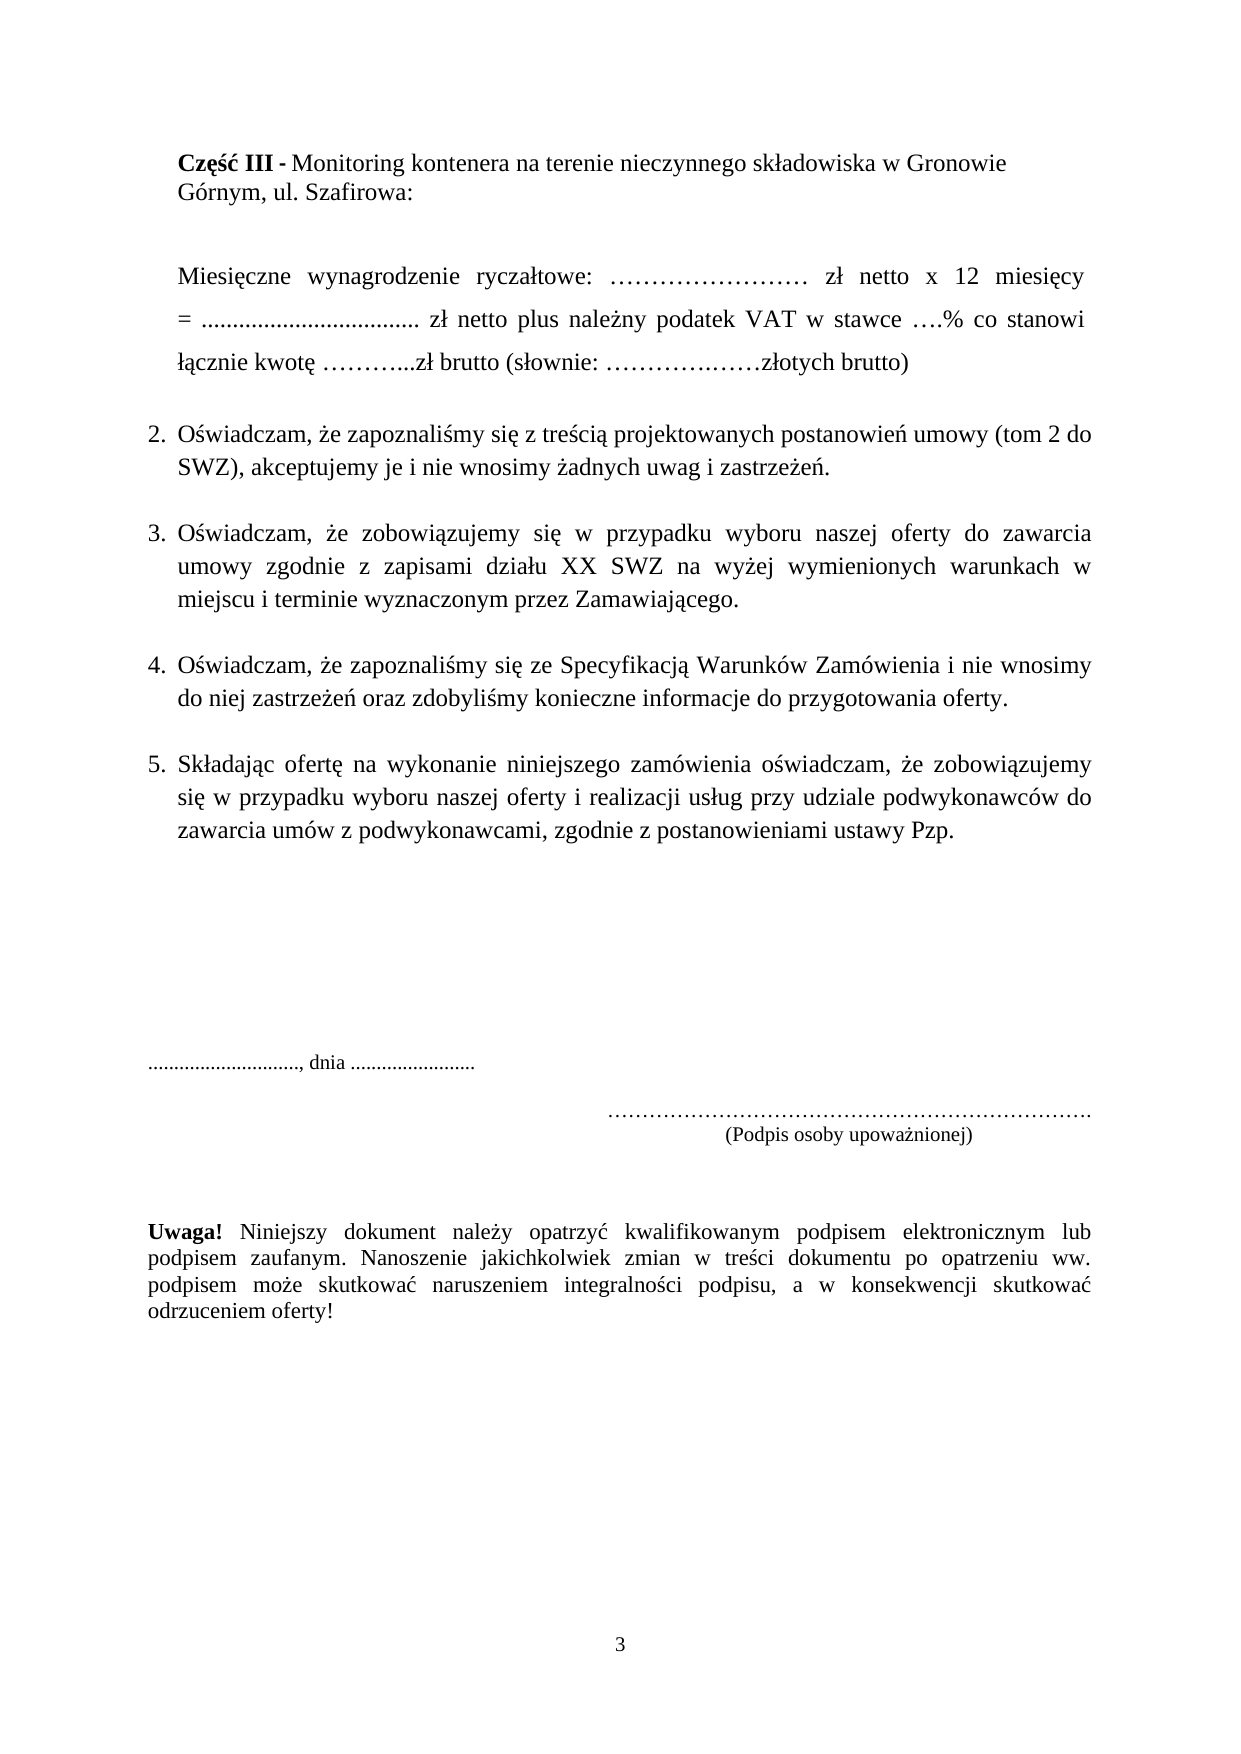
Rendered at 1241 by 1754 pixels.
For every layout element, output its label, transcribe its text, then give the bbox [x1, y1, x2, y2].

text (Podpis osoby upoważnionej) [148, 1122, 1093, 1146]
text Część III - Monitoring kontenera na terenie nieczynnego składowiska w Gronowie Górnym, ul. Szafirowa: [177, 148, 1093, 205]
text ............................., dnia ........................ [148, 1050, 1093, 1074]
list Oświadczam, że zapoznaliśmy się z treścią projektowanych postanowień umowy (tom 2 do SWZ), akceptujemy je i nie wnosimy żadnych uwag i zastrzeżeń. [148, 419, 1093, 481]
text ……………………………………………………………. [148, 1098, 1093, 1122]
list Oświadczam, że zobowiązujemy się w przypadku wyboru naszej oferty do zawarcia umowy zgodnie z zapisami działu XX SWZ na wyżej wymienionych warunkach w miejscu i terminie wyznaczonym przez Zamawiającego. [148, 518, 1093, 613]
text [177, 261, 1085, 376]
list Składając ofertę na wykonanie niniejszego zamówienia oświadczam, że zobowiązujemy się w przypadku wyboru naszej oferty i realizacji usług przy udziale podwykonawców do zawarcia umów z podwykonawcami, zgodnie z postanowieniami ustawy Pzp. [148, 749, 1093, 844]
list Oświadczam, że zapoznaliśmy się ze Specyfikacją Warunków Zamówienia i nie wnosimy do niej zastrzeżeń oraz zdobyliśmy konieczne informacje do przygotowania oferty. [148, 650, 1093, 712]
text Uwaga! Niniejszy dokument należy opatrzyć kwalifikowanym podpisem elektronicznym lub podpisem zaufanym. Nanoszenie jakichkolwiek zmian w treści dokumentu po opatrzeniu ww. podpisem może skutkować naruszeniem integralności podpisu, a w konsekwencji skutkować odrzuceniem oferty! [148, 1218, 1093, 1323]
